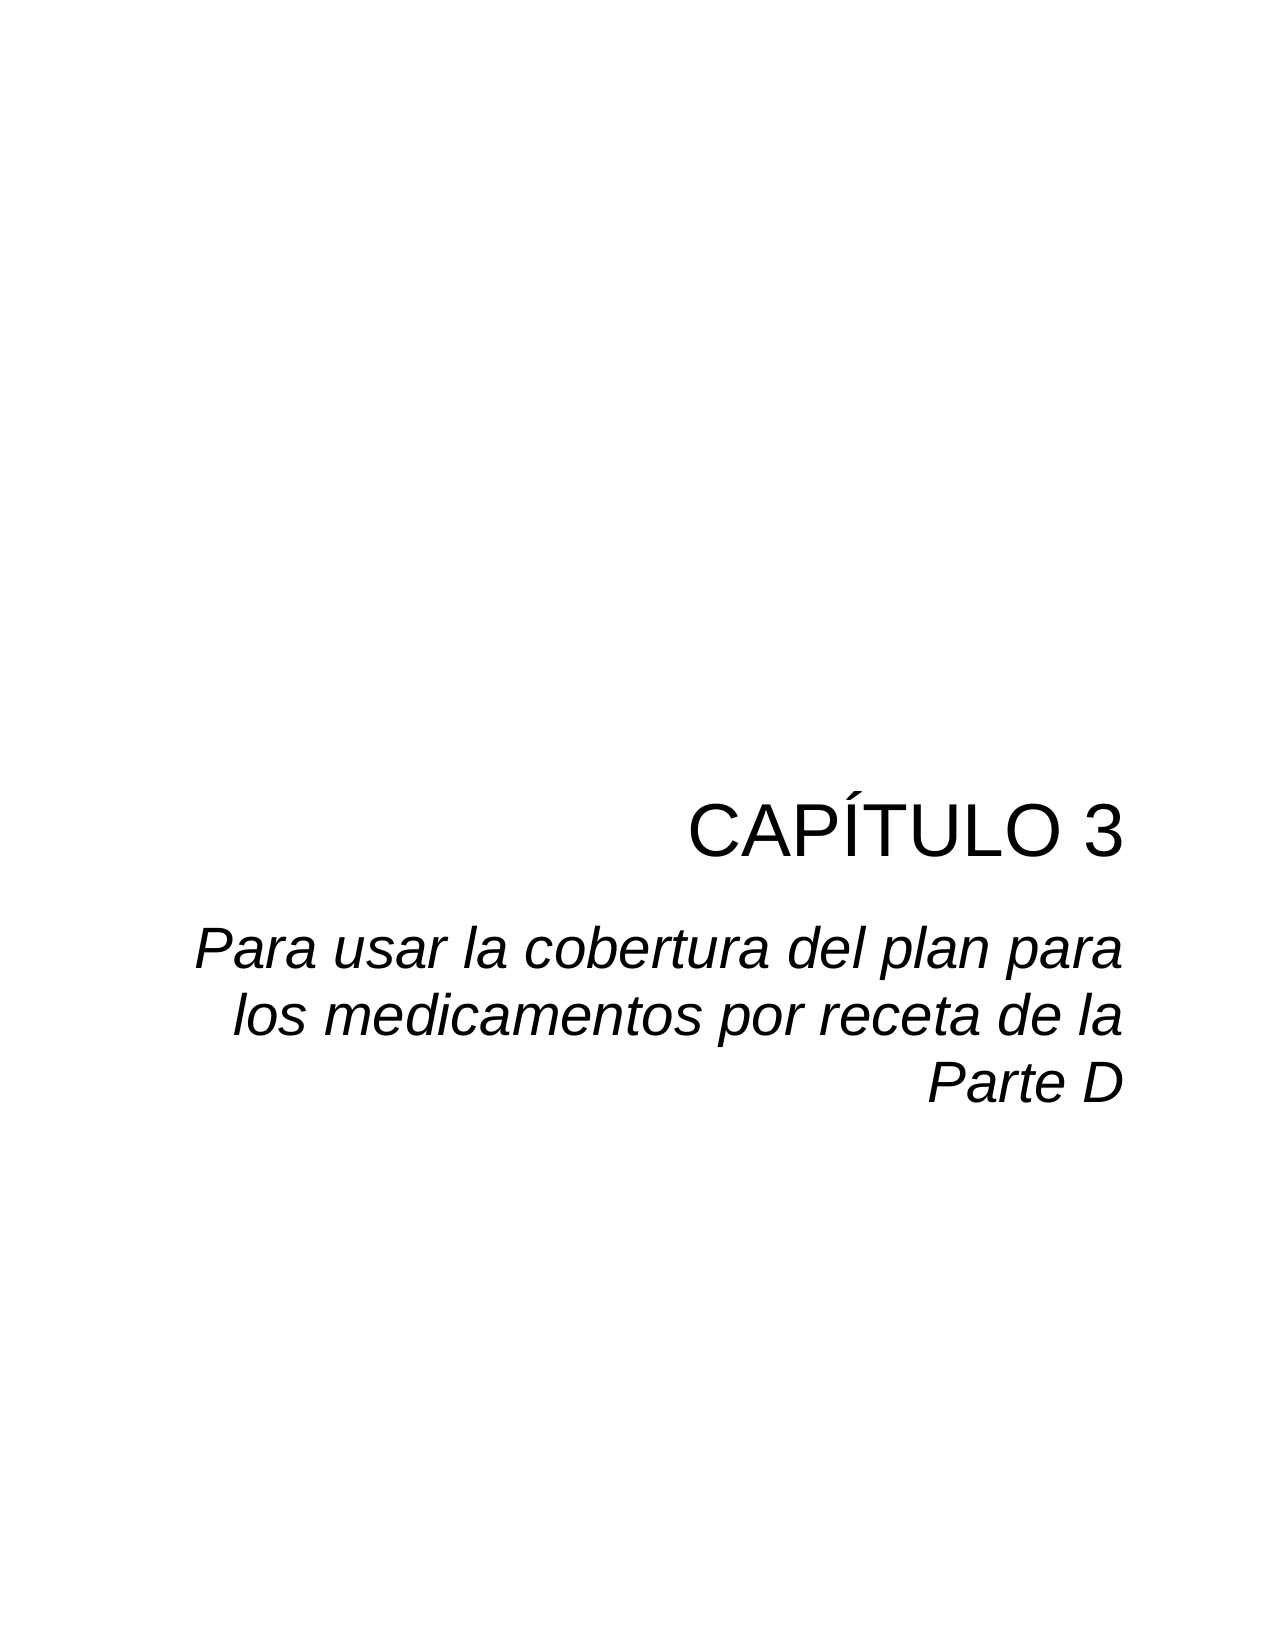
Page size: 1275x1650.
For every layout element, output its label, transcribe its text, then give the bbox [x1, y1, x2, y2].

text Para usar la cobertura del plan para los medicamentos por receta de la Parte D [150, 914, 1125, 1115]
text CAPÍTULO 3 [150, 786, 1125, 872]
